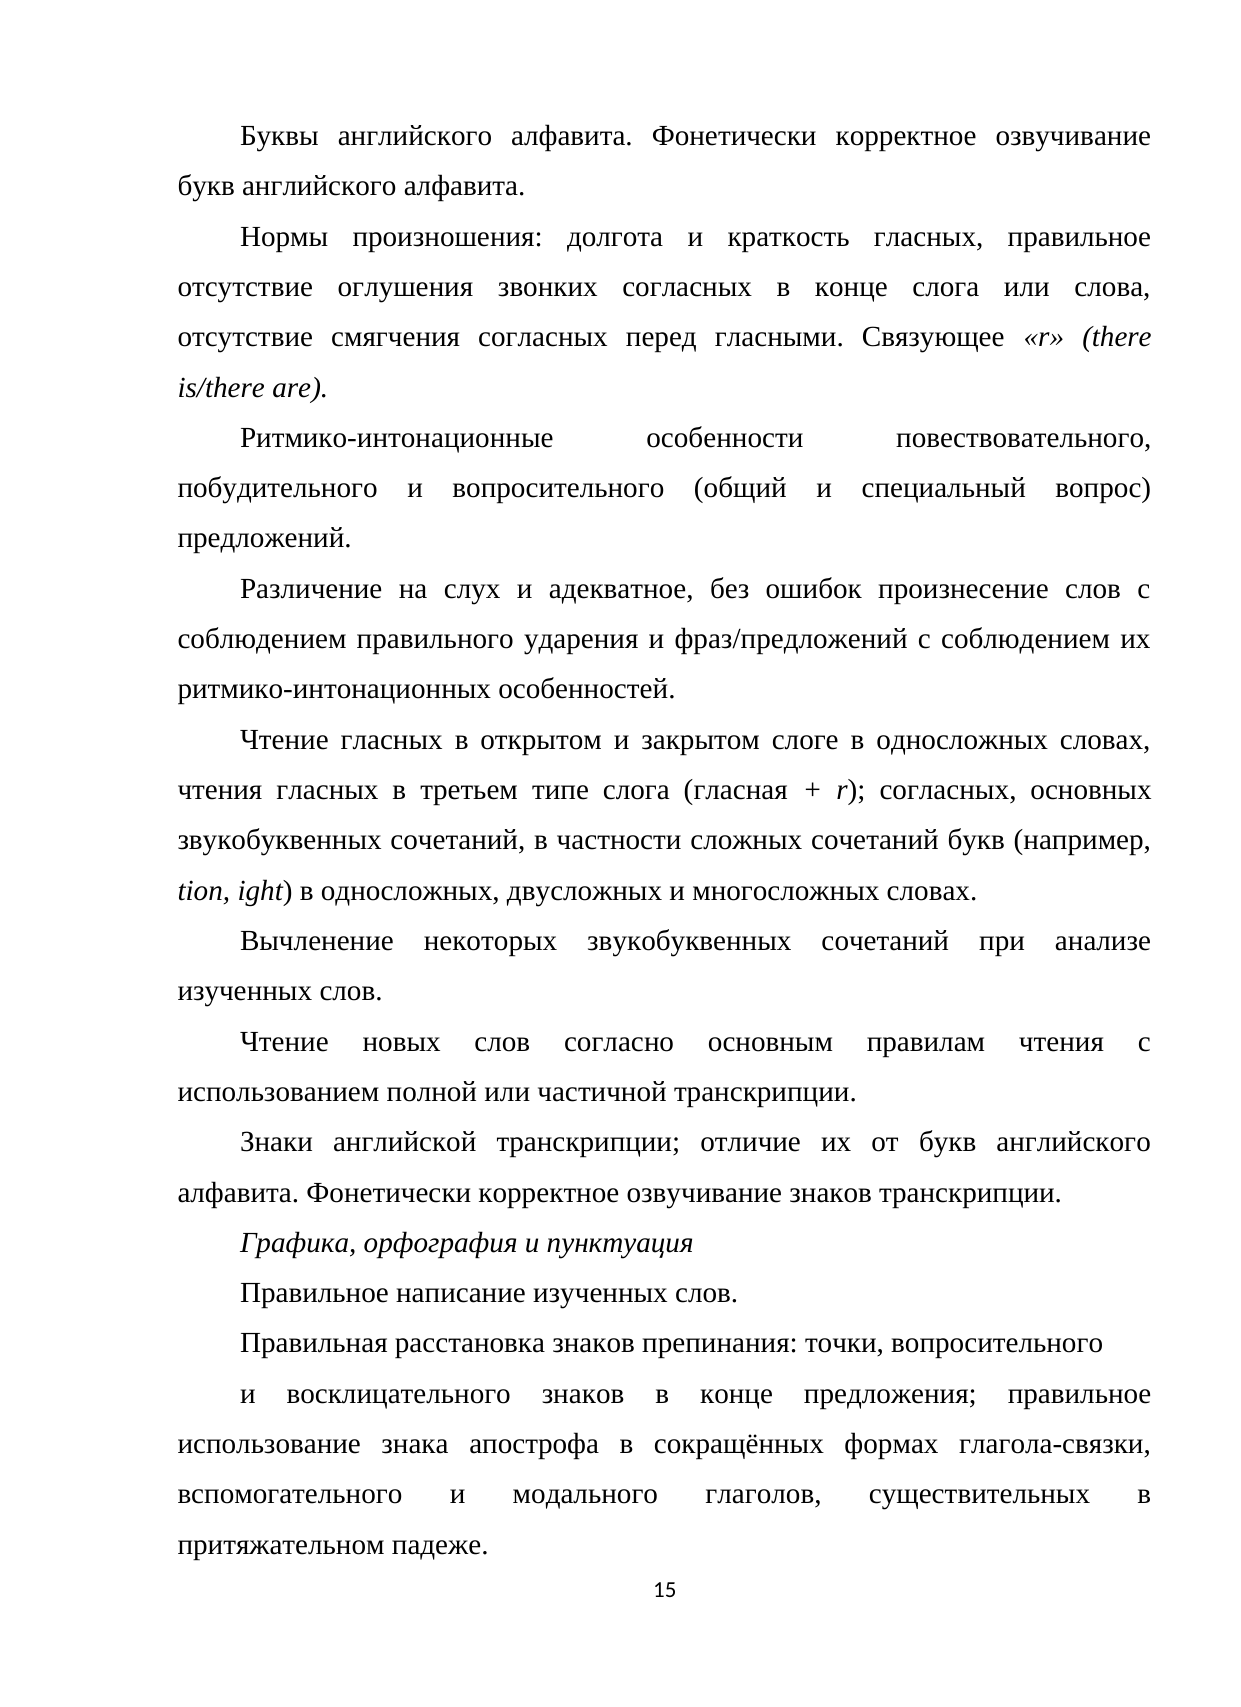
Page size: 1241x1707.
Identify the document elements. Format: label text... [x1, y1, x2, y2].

text Чтение новых слов согласно основным правилам чтения с использованием полной или частичной транскрипции. [177, 1024, 1152, 1108]
text Буквы английского алфавита. Фонетически корректное озвучивание букв английского алфавита. [177, 118, 1152, 202]
text Вычленение некоторых звукобуквенных сочетаний при анализе изученных слов. [177, 923, 1152, 1007]
text Правильная расстановка знаков препинания: точки, вопросительного [177, 1326, 1152, 1359]
text Графика, орфография и пунктуация [177, 1225, 1152, 1258]
text Ритмико-интонационные особенности повествовательного, побудительного и вопросительного (общий и специальный вопрос) предложений. [177, 420, 1152, 554]
text Различение на слух и адекватное, без ошибок произнесение слов с соблюдением правильного ударения и фраз/предложений с соблюдением их ритмико-интонационных особенностей. [177, 571, 1152, 705]
text Правильное написание изученных слов. [177, 1275, 1152, 1309]
text и восклицательного знаков в конце предложения; правильное использование знака апострофа в сокращённых формах глагола-связки, вспомогательного и модального глаголов, существительных в притяжательном падеже. [177, 1376, 1152, 1560]
text Знаки английской транскрипции; отличие их от букв английского алфавита. Фонетически корректное озвучивание знаков транскрипции. [177, 1124, 1152, 1208]
text Нормы произношения: долгота и краткость гласных, правильное отсутствие оглушения звонких согласных в конце слога или слова, отсутствие смягчения согласных перед гласными. Связующее «r» (there is/there are). [177, 219, 1152, 403]
text Чтение гласных в открытом и закрытом слоге в односложных словах, чтения гласных в третьем типе слога (гласная + r); согласных, основных звукобуквенных сочетаний, в частности сложных сочетаний букв (например, tion, ight) в односложных, двусложных и многосложных словах. [177, 722, 1152, 906]
